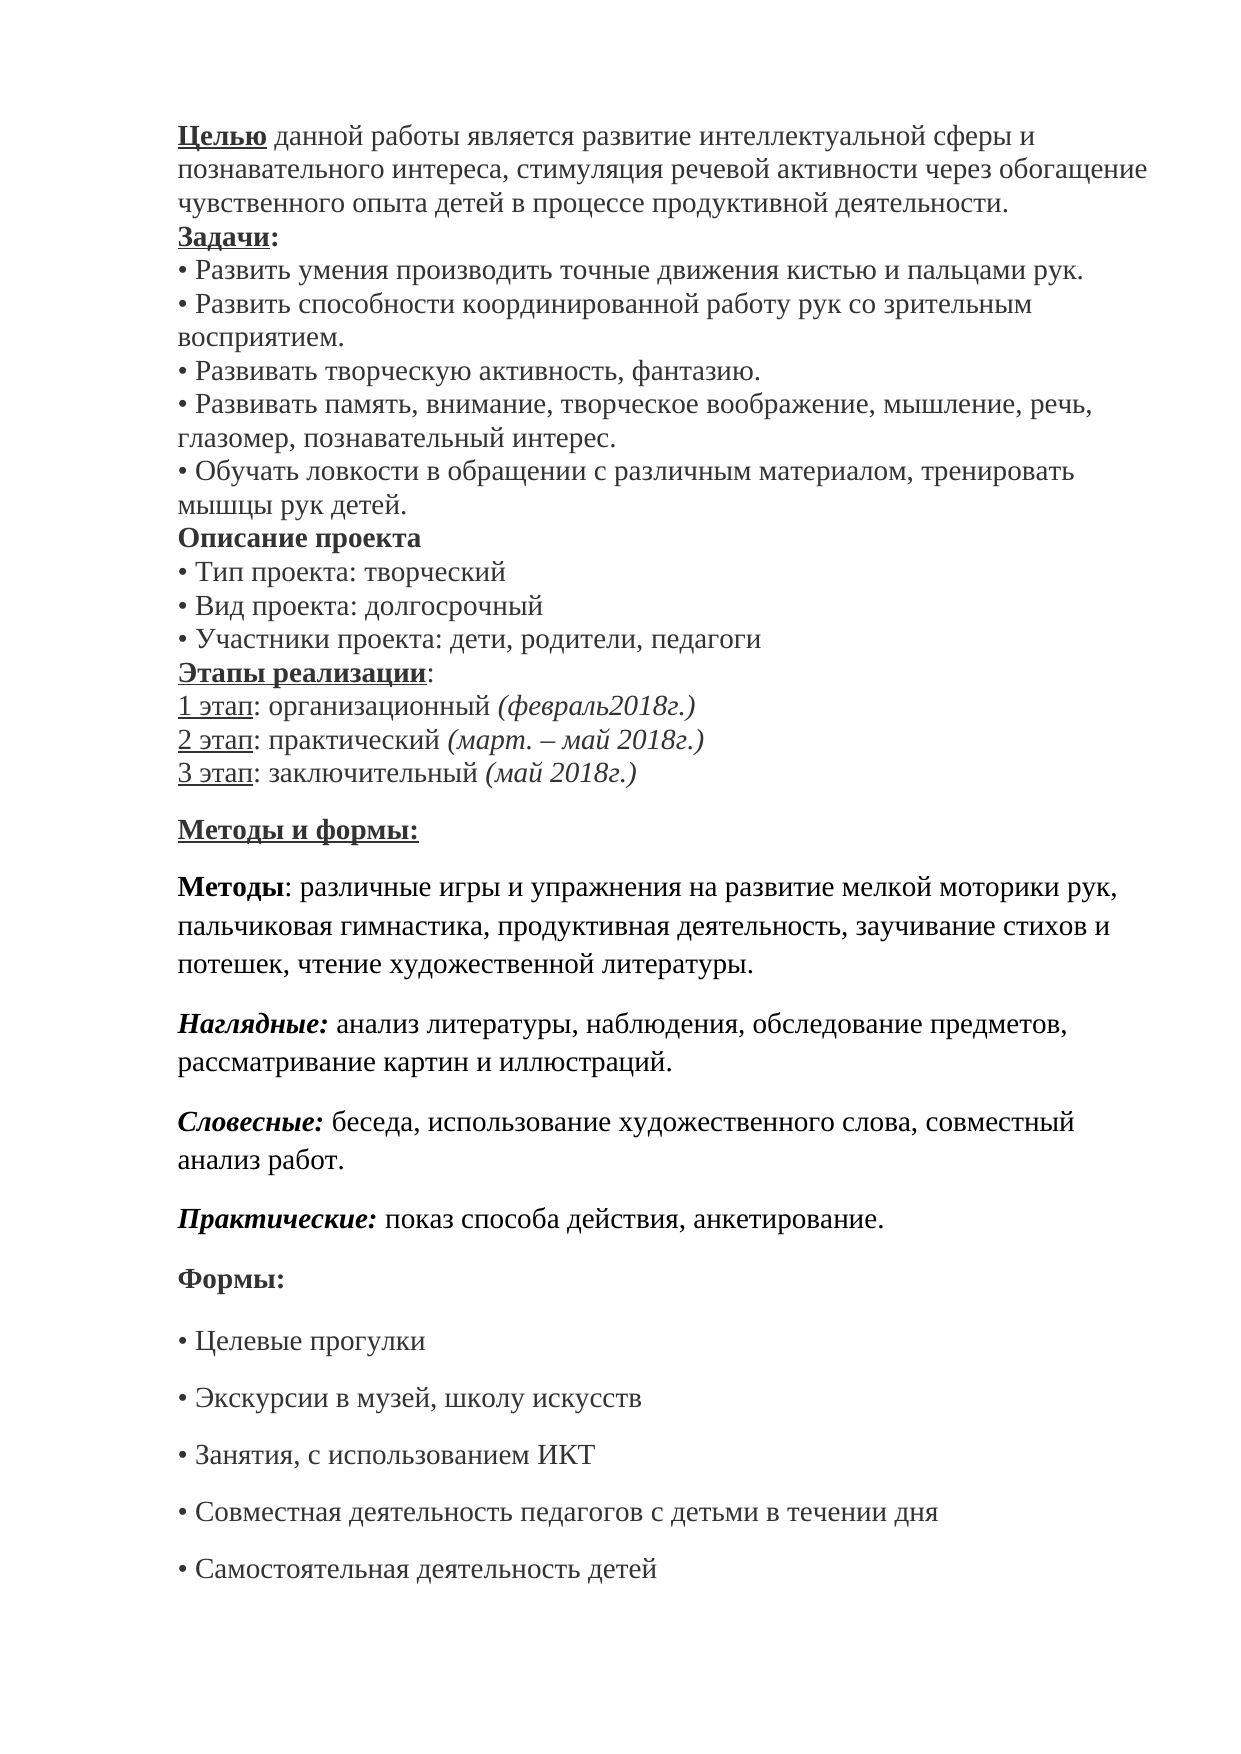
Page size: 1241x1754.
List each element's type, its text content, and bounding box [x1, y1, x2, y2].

text Методы и формы: [177, 812, 1152, 846]
text 3 этап: заключительный (май 2018г.) [177, 755, 1152, 789]
text Наглядные: анализ литературы, наблюдения, обследование предметов, рассматривание картин и иллюстраций. [177, 1006, 1152, 1078]
text • Самостоятельная деятельность детей [177, 1551, 1152, 1584]
text • Развивать память, внимание, творческое воображение, мышление, речь, глазомер, познавательный интерес. [177, 386, 1152, 453]
text • Развивать творческую активность, фантазию. [177, 353, 1152, 386]
text Методы: различные игры и упражнения на развитие мелкой моторики рук, пальчиковая гимнастика, продуктивная деятельность, заучивание стихов и потешек, чтение художественной литературы. [177, 869, 1152, 980]
text • Развить способности координированной работу рук со зрительным восприятием. [177, 286, 1152, 353]
text • Тип проекта: творческий [177, 554, 1152, 588]
text 2 этап: практический (март. – май 2018г.) [177, 722, 1152, 755]
text Практические: показ способа действия, анкетирование. [177, 1202, 1152, 1235]
text Описание проекта [177, 521, 1152, 554]
text Задачи: [177, 219, 1152, 252]
text • Развить умения производить точные движения кистью и пальцами рук. [177, 252, 1152, 286]
text Словесные: беседа, использование художественного слова, совместный анализ работ. [177, 1104, 1152, 1176]
text • Занятия, с использованием ИКТ [177, 1437, 1152, 1471]
text Формы: [177, 1261, 1152, 1294]
text • Целевые прогулки [177, 1323, 1152, 1357]
text • Участники проекта: дети, родители, педагоги [177, 621, 1152, 655]
text Целью данной работы является развитие интеллектуальной сферы и познавательного интереса, стимуляция речевой активности через обогащение чувственного опыта детей в процессе продуктивной деятельности. [177, 118, 1152, 219]
text • Экскурсии в музей, школу искусств [177, 1380, 1152, 1413]
text 1 этап: организационный (февраль2018г.) [177, 688, 1152, 722]
text • Вид проекта: долгосрочный [177, 588, 1152, 621]
text • Совместная деятельность педагогов с детьми в течении дня [177, 1494, 1152, 1527]
text • Обучать ловкости в обращении с различным материалом, тренировать мышцы рук детей. [177, 453, 1152, 521]
text Этапы реализации: [177, 655, 1152, 688]
